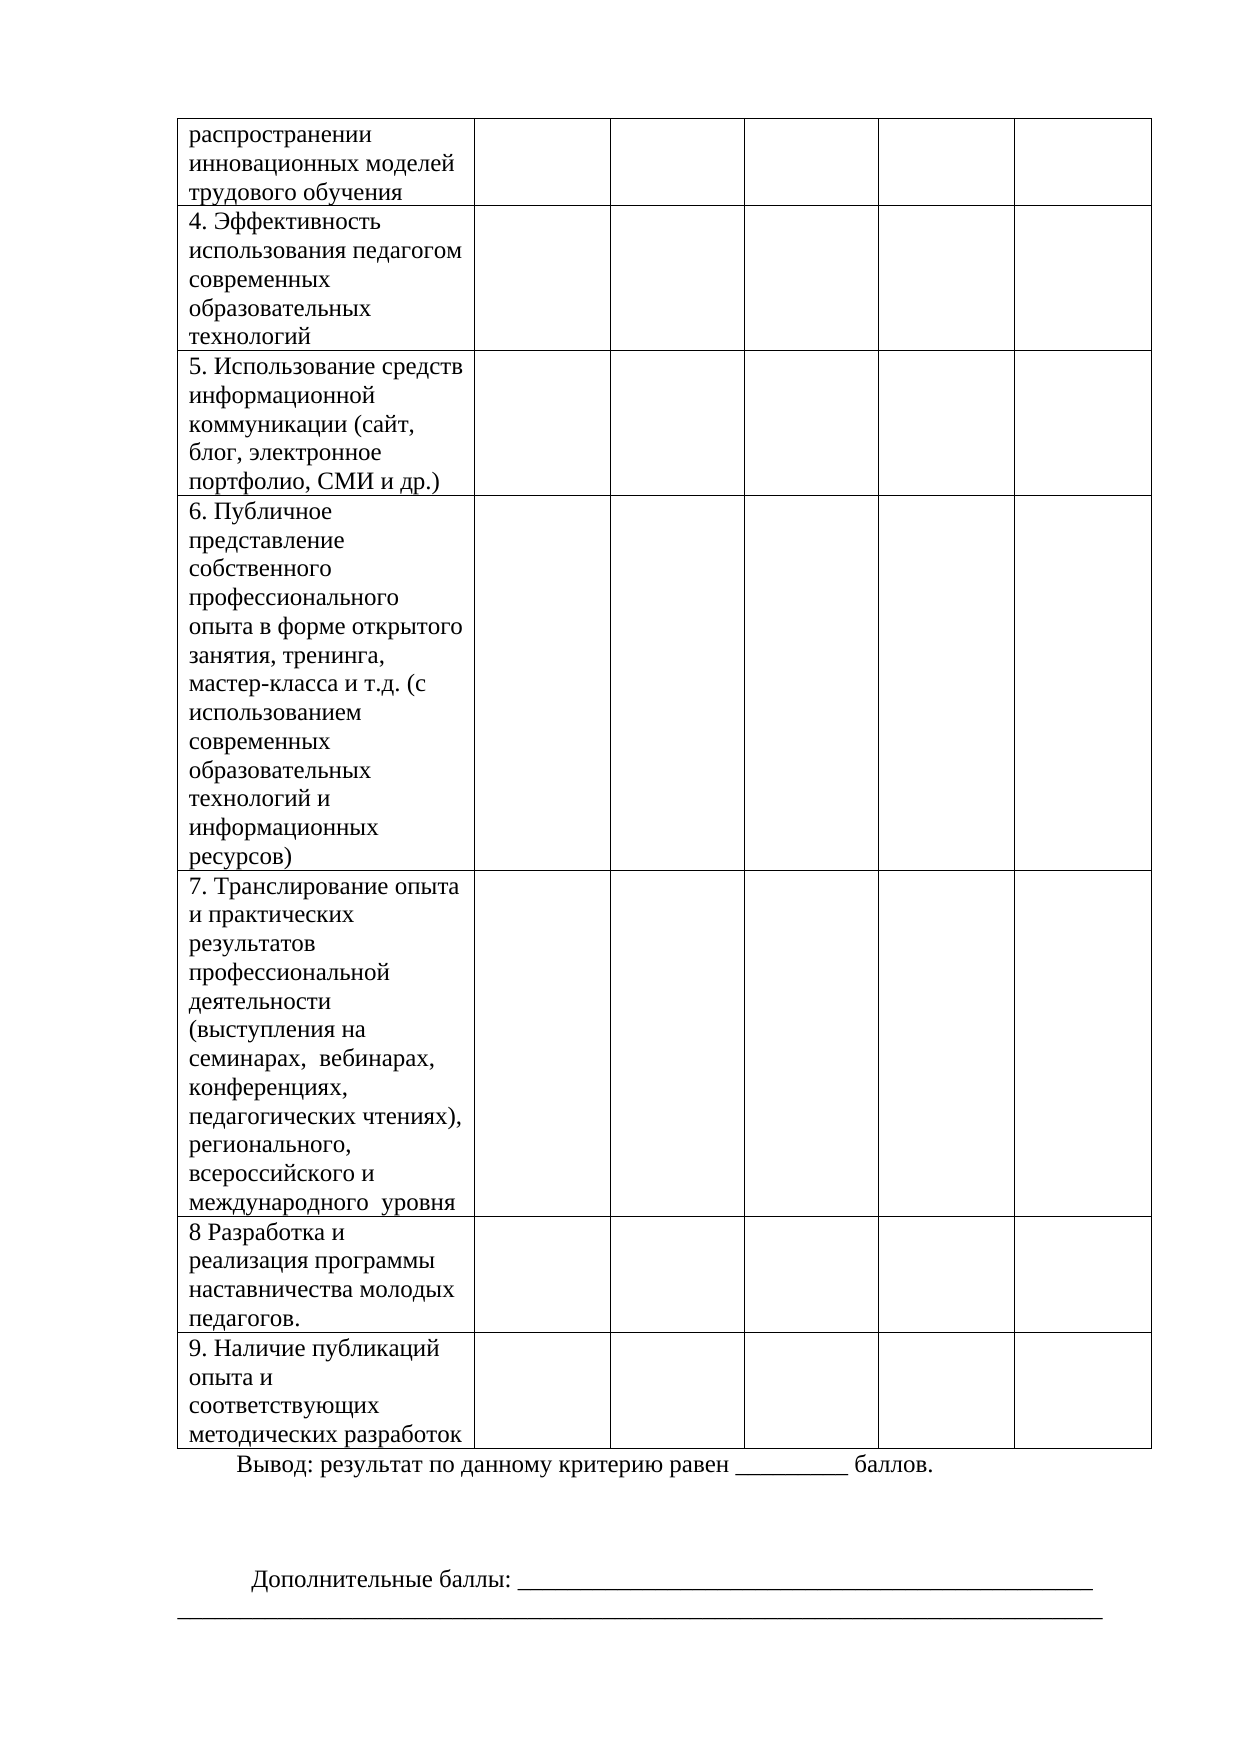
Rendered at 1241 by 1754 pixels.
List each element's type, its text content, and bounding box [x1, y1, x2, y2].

table_cell [1015, 1217, 1151, 1332]
table_cell [611, 1333, 744, 1448]
table_cell [745, 206, 878, 350]
table_cell [1015, 206, 1151, 350]
table_cell [745, 1333, 878, 1448]
table_cell [879, 496, 1014, 870]
table_cell [475, 119, 610, 205]
table_cell [611, 871, 744, 1216]
text __________________________________________________________________________ [177, 1593, 1152, 1621]
table_cell [475, 496, 610, 870]
table_cell [745, 1217, 878, 1332]
table_cell [1015, 1333, 1151, 1448]
table_cell [879, 1217, 1014, 1332]
table_cell [879, 119, 1014, 205]
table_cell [178, 119, 474, 205]
table_cell [745, 871, 878, 1216]
text Дополнительные баллы: ______________________________________________ [177, 1564, 1152, 1593]
table_cell 9. Наличие публикаций опыта и соответствующих методических разработок [178, 1333, 474, 1448]
table_cell 6. Публичное представление собственного профессионального опыта в форме открытого занятия, тренинга, мастер-класса и т.д. (с использованием современных образовательных технологий и информационных ресурсов) [178, 496, 474, 870]
table_cell [475, 1333, 610, 1448]
table_cell [745, 496, 878, 870]
table_cell 5. Использование средств информационной коммуникации (сайт, блог, электронное портфолио, СМИ и др.) [178, 351, 474, 495]
table_cell [1015, 496, 1151, 870]
table_cell 8 Разработка и реализация программы наставничества молодых педагогов. [178, 1217, 474, 1332]
table_cell [475, 206, 610, 350]
table_cell [879, 1333, 1014, 1448]
table_cell [1015, 871, 1151, 1216]
table_cell [611, 496, 744, 870]
table_cell [475, 871, 610, 1216]
table_cell [879, 351, 1014, 495]
table_cell [611, 1217, 744, 1332]
table_cell [745, 351, 878, 495]
table_cell [745, 119, 878, 205]
table_cell [1015, 119, 1151, 205]
table_cell [475, 351, 610, 495]
table_cell [611, 351, 744, 495]
table_cell [475, 1217, 610, 1332]
table_cell [611, 119, 744, 205]
table_cell [1015, 351, 1151, 495]
table_cell [879, 206, 1014, 350]
table_cell 4. Эффективность использования педагогом современных образовательных технологий [178, 206, 474, 350]
table_cell [879, 871, 1014, 1216]
text Вывод: результат по данному критерию равен _________ баллов. [177, 1449, 1152, 1478]
table_cell 7. Транслирование опыта и практических результатов профессиональной деятельности (выступления на семинарах, вебинарах, конференциях, педагогических чтениях), регионального, всероссийского и международного уровня [178, 871, 474, 1216]
table_cell [611, 206, 744, 350]
